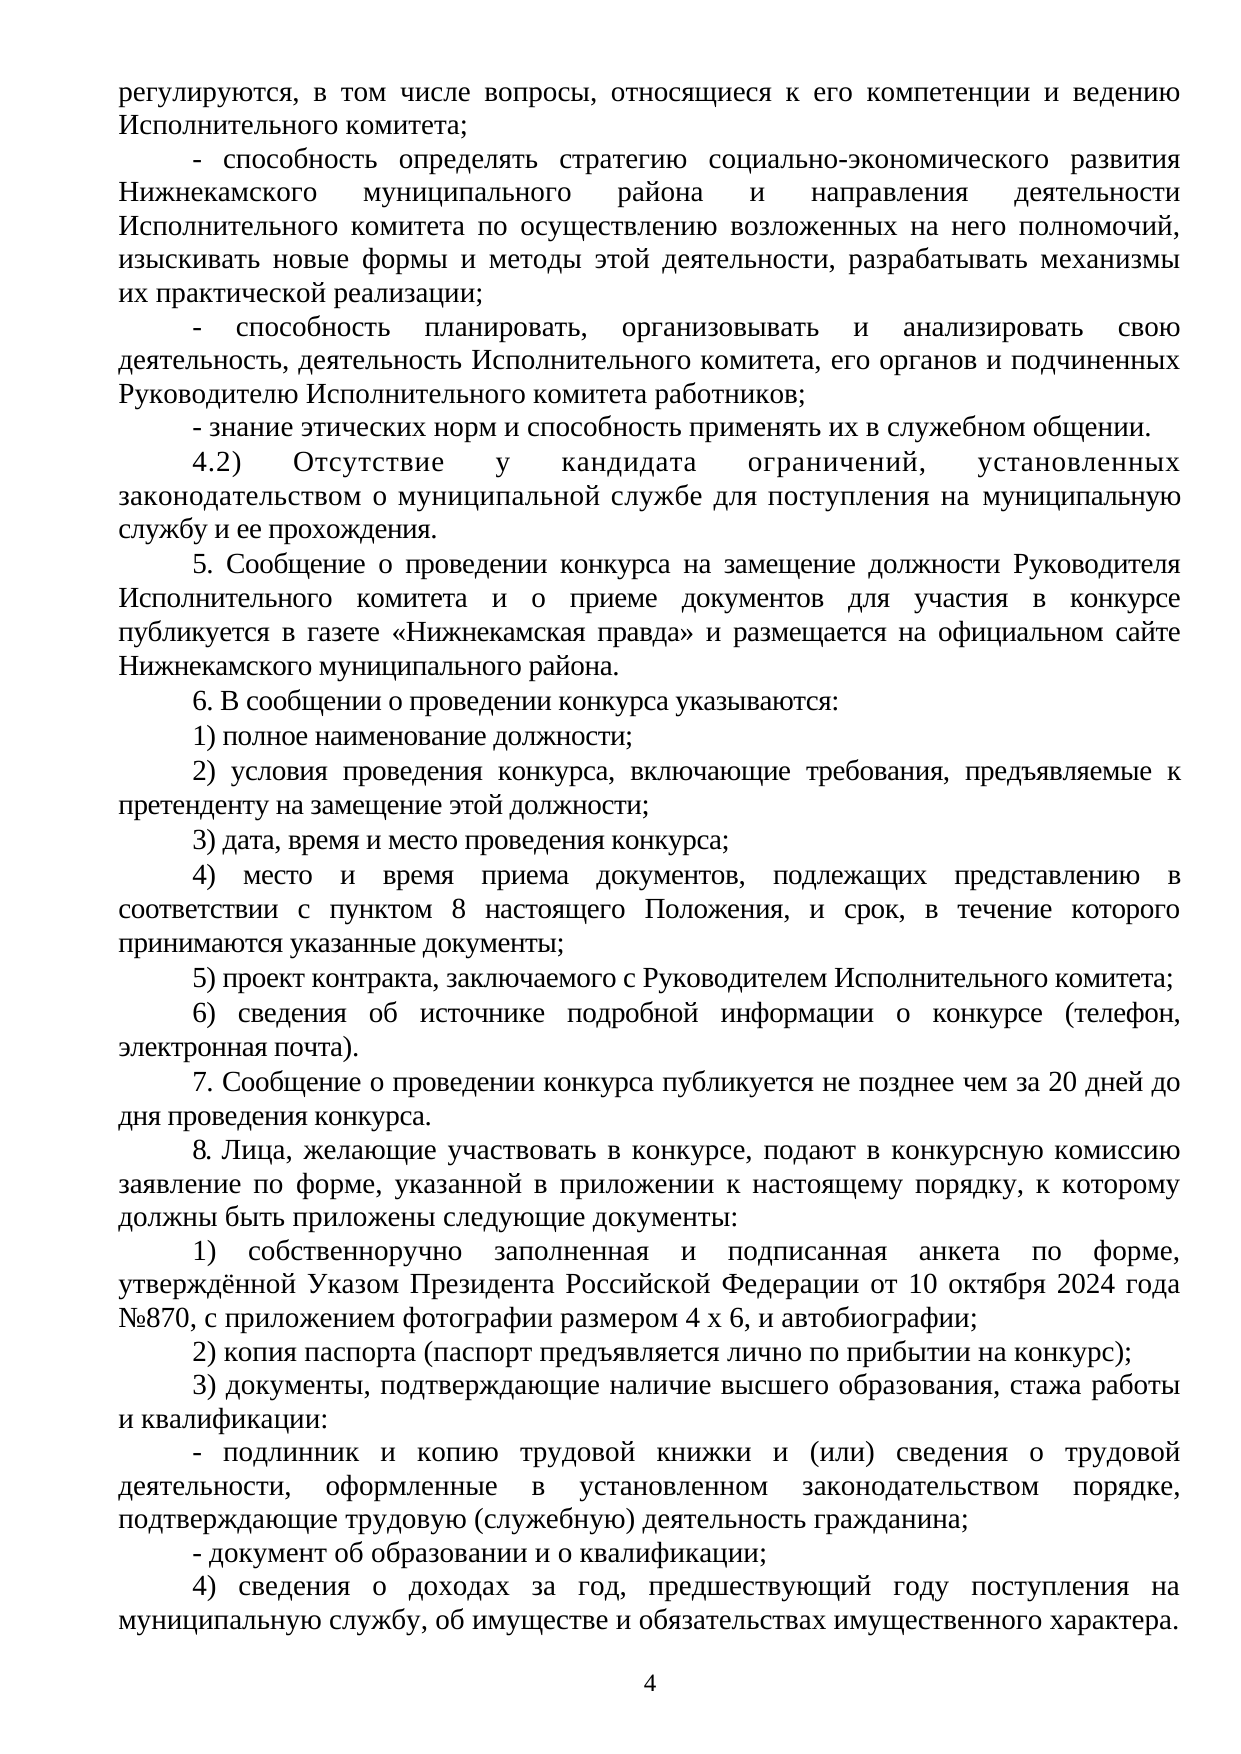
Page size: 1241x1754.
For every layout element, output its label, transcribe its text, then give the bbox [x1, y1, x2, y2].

text 3) дата, время и место проведения конкурса; [118, 823, 1181, 857]
text 5. Сообщение о проведении конкурса на замещение должности Руководителя Исполнительного комитета и о приеме документов для участия в конкурсе публикуется в газете «Нижнекамская правда» и размещается на официальном сайте Нижнекамского муниципального района. [118, 547, 1181, 683]
text 2) условия проведения конкурса, включающие требования, предъявляемые к претенденту на замещение этой должности; [118, 754, 1181, 822]
text 1) полное наименование должности; [118, 719, 1181, 753]
text - документ об образовании и о квалификации; [118, 1535, 1181, 1568]
text 4.2) Отсутствие у кандидата ограничений, установленных законодательством о муниципальной службе для поступления на муниципальную службу и ее прохождения. [118, 444, 1181, 546]
text 2) копия паспорта (паспорт предъявляется лично по прибытии на конкурс); [118, 1334, 1181, 1367]
text 5) проект контракта, заключаемого с Руководителем Исполнительного комитета; [118, 961, 1181, 994]
text 7. Сообщение о проведении конкурса публикуется не позднее чем за 20 дней до дня проведения конкурса. [118, 1064, 1181, 1132]
text 4) место и время приема документов, подлежащих представлению в соответствии с пунктом 8 настоящего Положения, и срок, в течение которого принимаются указанные документы; [118, 858, 1181, 959]
text 6. В сообщении о проведении конкурса указываются: [118, 684, 1181, 718]
text 6) сведения об источнике подробной информации о конкурсе (телефон, электронная почта). [118, 996, 1181, 1063]
text 1) собственноручно заполненная и подписанная анкета по форме, утверждённой Указом Президента Российской Федерации от 10 октября 2024 года №870, с приложением фотографии размером 4 х 6, и автобиографии; [118, 1233, 1181, 1334]
text - способность определять стратегию социально-экономического развития Нижнекамского муниципального района и направления деятельности Исполнительного комитета по осуществлению возложенных на него полномочий, изыскивать новые формы и методы этой деятельности, разрабатывать механизмы их практической реализации; [118, 141, 1181, 309]
text 3) документы, подтверждающие наличие высшего образования, стажа работы и квалификации: [118, 1367, 1181, 1434]
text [118, 74, 1181, 141]
text 8. Лица, желающие участвовать в конкурсе, подают в конкурсную комиссию заявление по форме, указанной в приложении к настоящему порядку, к которому должны быть приложены следующие документы: [118, 1132, 1181, 1233]
text - знание этических норм и способность применять их в служебном общении. [118, 409, 1181, 443]
text - подлинник и копию трудовой книжки и (или) сведения о трудовой деятельности, оформленные в установленном законодательством порядке, подтверждающие трудовую (служебную) деятельность гражданина; [118, 1434, 1181, 1535]
text 4) сведения о доходах за год, предшествующий году поступления на муниципальную службу, об имуществе и обязательствах имущественного характера. [118, 1568, 1181, 1636]
text - способность планировать, организовывать и анализировать свою деятельность, деятельность Исполнительного комитета, его органов и подчиненных Руководителю Исполнительного комитета работников; [118, 309, 1181, 409]
